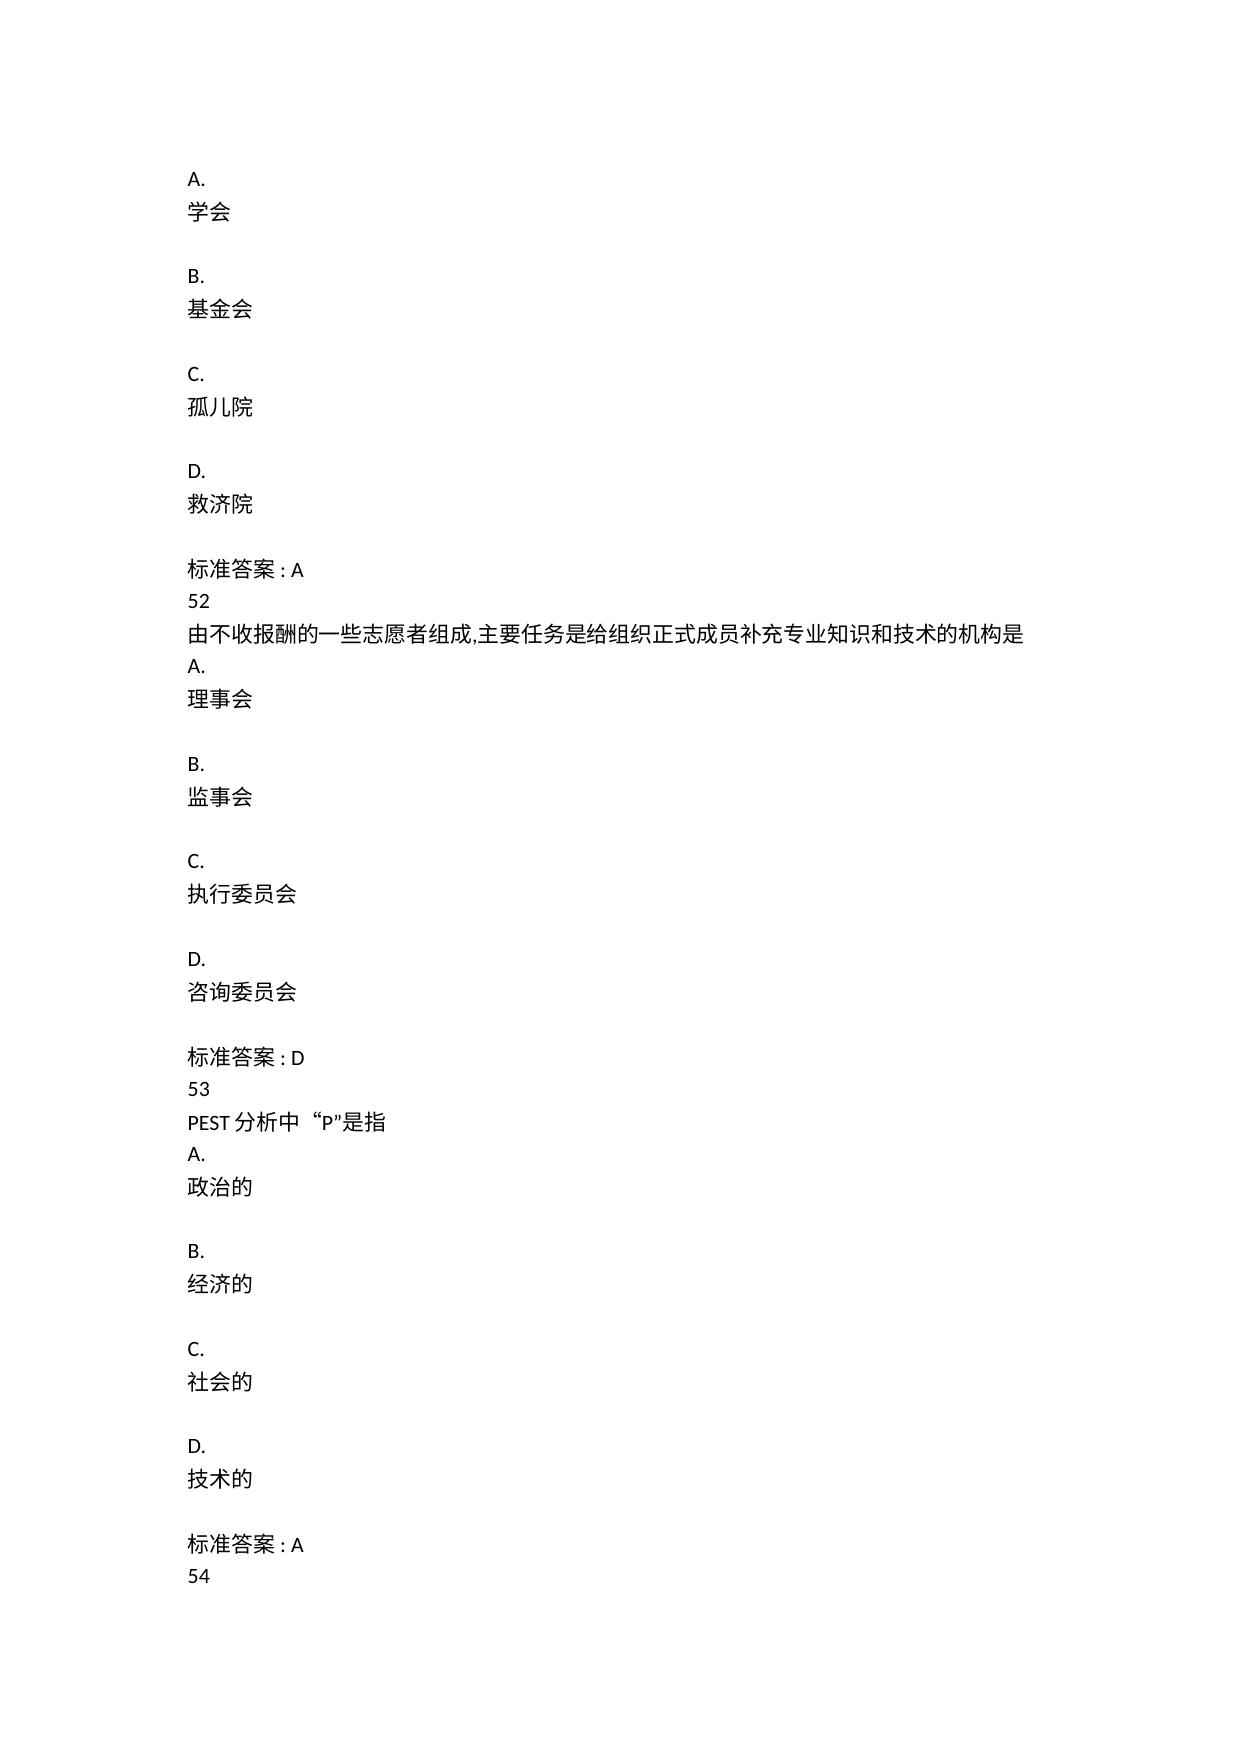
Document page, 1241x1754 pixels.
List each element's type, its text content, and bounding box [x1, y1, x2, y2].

text 理事会 [187, 682, 1053, 714]
text 执行委员会 [187, 877, 1053, 909]
text 救济院 [187, 487, 1053, 519]
text C. [187, 1332, 1053, 1364]
text PEST分析中“P”是指 [187, 1104, 1053, 1137]
text 52 [187, 584, 1053, 617]
text 经济的 [187, 1267, 1053, 1299]
text A. [187, 1137, 1053, 1169]
text 标准答案 : D [187, 1039, 1053, 1072]
text A. [187, 649, 1053, 682]
text A. [187, 162, 1053, 194]
text 社会的 [187, 1364, 1053, 1397]
text C. [187, 844, 1053, 877]
text 监事会 [187, 779, 1053, 812]
text 政治的 [187, 1169, 1053, 1202]
text D. [187, 454, 1053, 487]
text 学会 [187, 194, 1053, 227]
text 标准答案 : A [187, 1527, 1053, 1559]
text 技术的 [187, 1462, 1053, 1494]
text B. [187, 747, 1053, 779]
text 53 [187, 1072, 1053, 1104]
text 54 [187, 1559, 1053, 1592]
text B. [187, 259, 1053, 292]
text C. [187, 357, 1053, 389]
text 孤儿院 [187, 389, 1053, 422]
text B. [187, 1234, 1053, 1267]
text 基金会 [187, 292, 1053, 324]
text 由不收报酬的一些志愿者组成,主要任务是给组织正式成员补充专业知识和技术的机构是 [187, 617, 1053, 649]
text 标准答案 : A [187, 552, 1053, 584]
text D. [187, 1429, 1053, 1462]
text D. [187, 942, 1053, 974]
text 咨询委员会 [187, 974, 1053, 1007]
